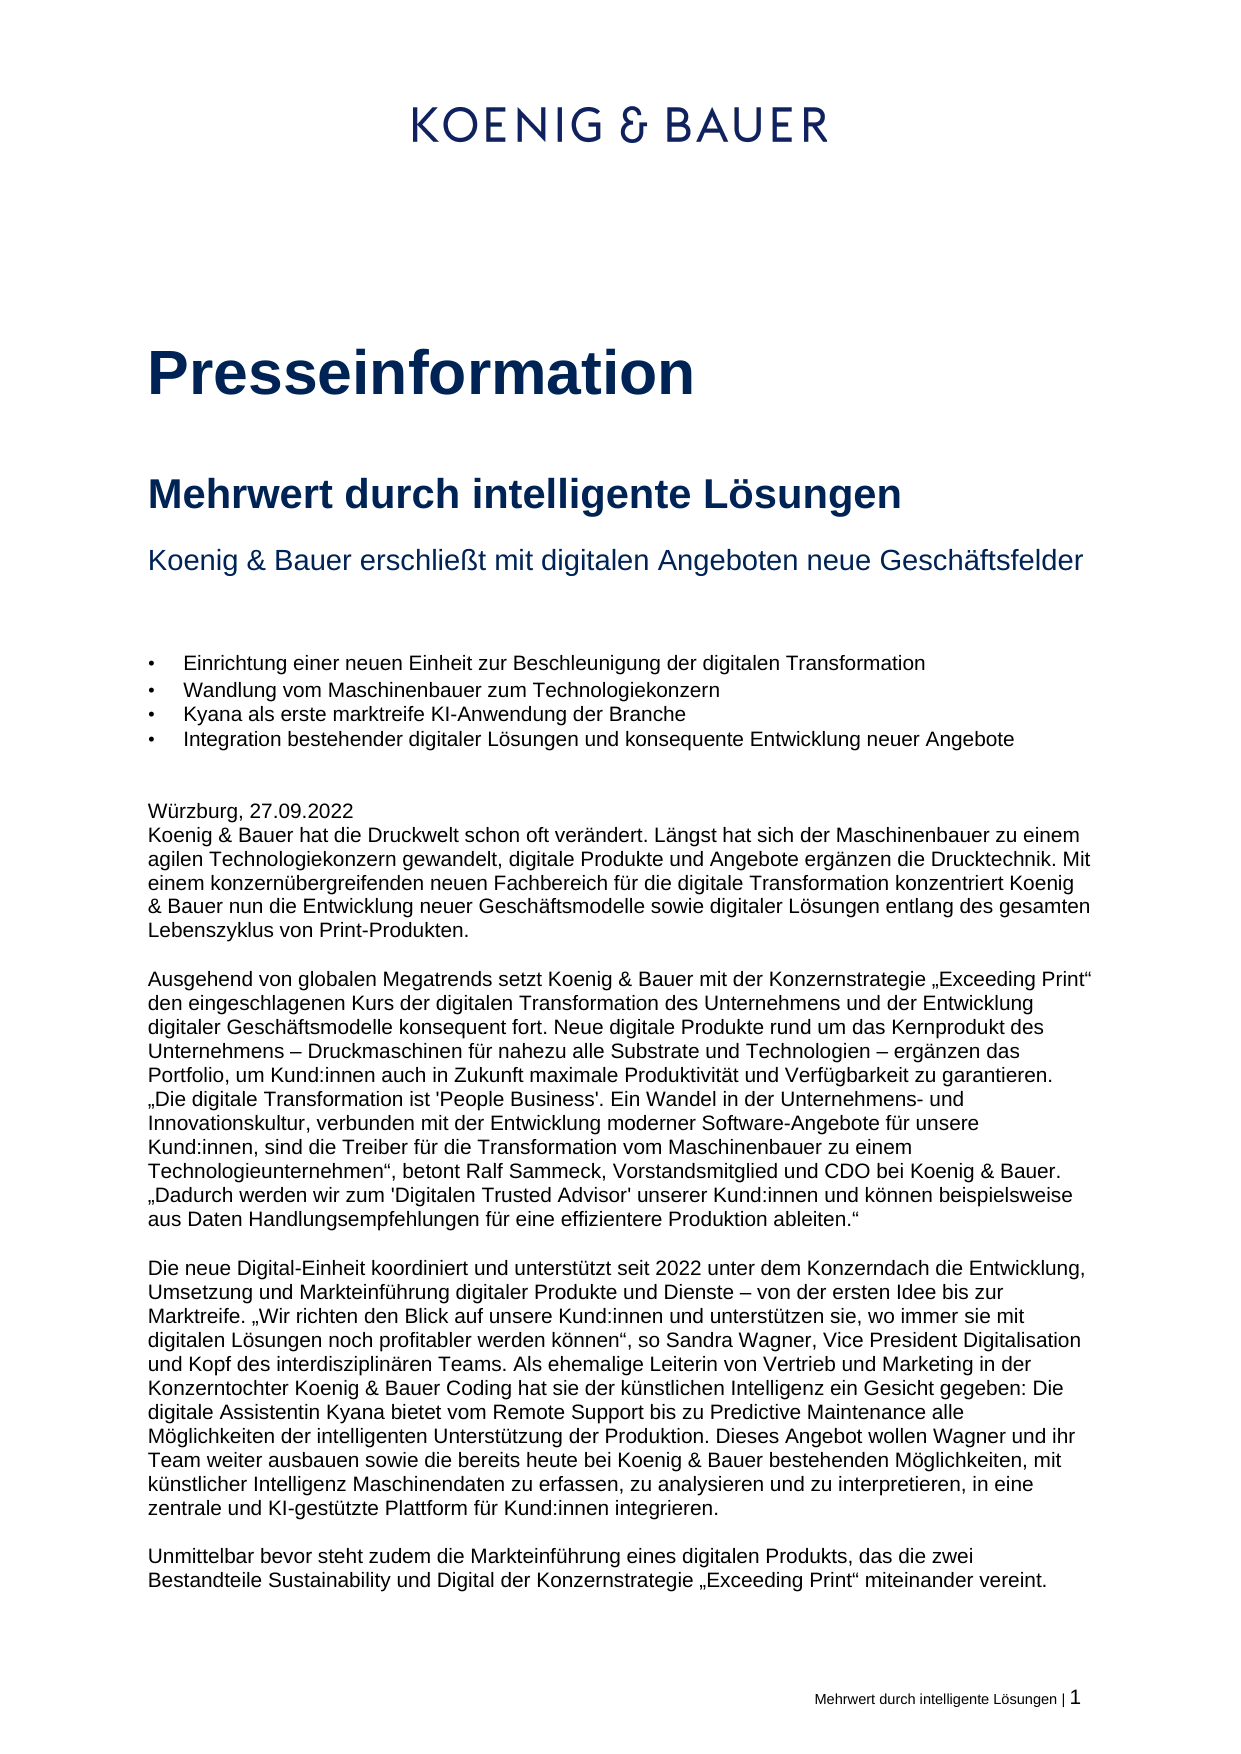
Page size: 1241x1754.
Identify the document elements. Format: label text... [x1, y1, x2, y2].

text Die neue Digital-Einheit koordiniert und unterstützt seit 2022 unter dem Konzerndach die Entwicklung, Umsetzung und Markteinführung digitaler Produkte und Dienste – von der ersten Idee bis zur Marktreife. „Wir richten den Blick auf unsere Kund:innen und unterstützen sie, wo immer sie mit digitalen Lösungen noch profitabler werden können“, so Sandra Wagner, Vice President Digitalisation und Kopf des interdisziplinären Teams. Als ehemalige Leiterin von Vertrieb und Marketing in der Konzerntochter Koenig & Bauer Coding hat sie der künstlichen Intelligenz ein Gesicht gegeben: Die digitale Assistentin Kyana bietet vom Remote Support bis zu Predictive Maintenance alle Möglichkeiten der intelligenten Unterstützung der Produktion. Dieses Angebot wollen Wagner und ihr Team weiter ausbauen sowie die bereits heute bei Koenig & Bauer bestehenden Möglichkeiten, mit künstlicher Intelligenz Maschinendaten zu erfassen, zu analysieren und zu interpretieren, in eine zentrale und KI-gestützte Plattform für Kund:innen integrieren. [148, 1256, 1092, 1519]
list Integration bestehender digitaler Lösungen und konsequente Entwicklung neuer Angebote [148, 726, 1092, 751]
picture [413, 106, 828, 143]
subtitle Koenig & Bauer erschließt mit digitalen Angeboten neue Geschäftsfelder [148, 543, 1092, 576]
list Einrichtung einer neuen Einheit zur Beschleunigung der digitalen Transformation [148, 650, 1092, 674]
list Wandlung vom Maschinenbauer zum Technologiekonzern [148, 678, 1092, 702]
list Kyana als erste marktreife KI-Anwendung der Branche [148, 702, 1092, 726]
text Ausgehend von globalen Megatrends setzt Koenig & Bauer mit der Konzernstrategie „Exceeding Print“ den eingeschlagenen Kurs der digitalen Transformation des Unternehmens und der Entwicklung digitaler Geschäftsmodelle konsequent fort. Neue digitale Produkte rund um das Kernprodukt des Unternehmens – Druckmaschinen für nahezu alle Substrate und Technologien – ergänzen das Portfolio, um Kund:innen auch in Zukunft maximale Produktivität und Verfügbarkeit zu garantieren. „Die digitale Transformation ist 'People Business'. Ein Wandel in der Unternehmens- und Innovationskultur, verbunden mit der Entwicklung moderner Software-Angebote für unsere Kund:innen, sind die Treiber für die Transformation vom Maschinenbauer zu einem Technologieunternehmen“, betont Ralf Sammeck, Vorstandsmitglied und CDO bei Koenig & Bauer. „Dadurch werden wir zum 'Digitalen Trusted Advisor' unserer Kund:innen und können beispielsweise aus Daten Handlungsempfehlungen für eine effizientere Produktion ableiten.“ [148, 967, 1092, 1231]
title Presseinformation [148, 336, 1092, 407]
subtitle Mehrwert durch intelligente Lösungen [148, 470, 1092, 518]
text Würzburg, 27.09.2022 Koenig & Bauer hat die Druckwelt schon oft verändert. Längst hat sich der Maschinenbauer zu einem agilen Technologiekonzern gewandelt, digitale Produkte und Angebote ergänzen die Drucktechnik. Mit einem konzernübergreifenden neuen Fachbereich für die digitale Transformation konzentriert Koenig & Bauer nun die Entwicklung neuer Geschäftsmodelle sowie digitaler Lösungen entlang des gesamten Lebenszyklus von Print-Produkten. [148, 751, 1092, 942]
